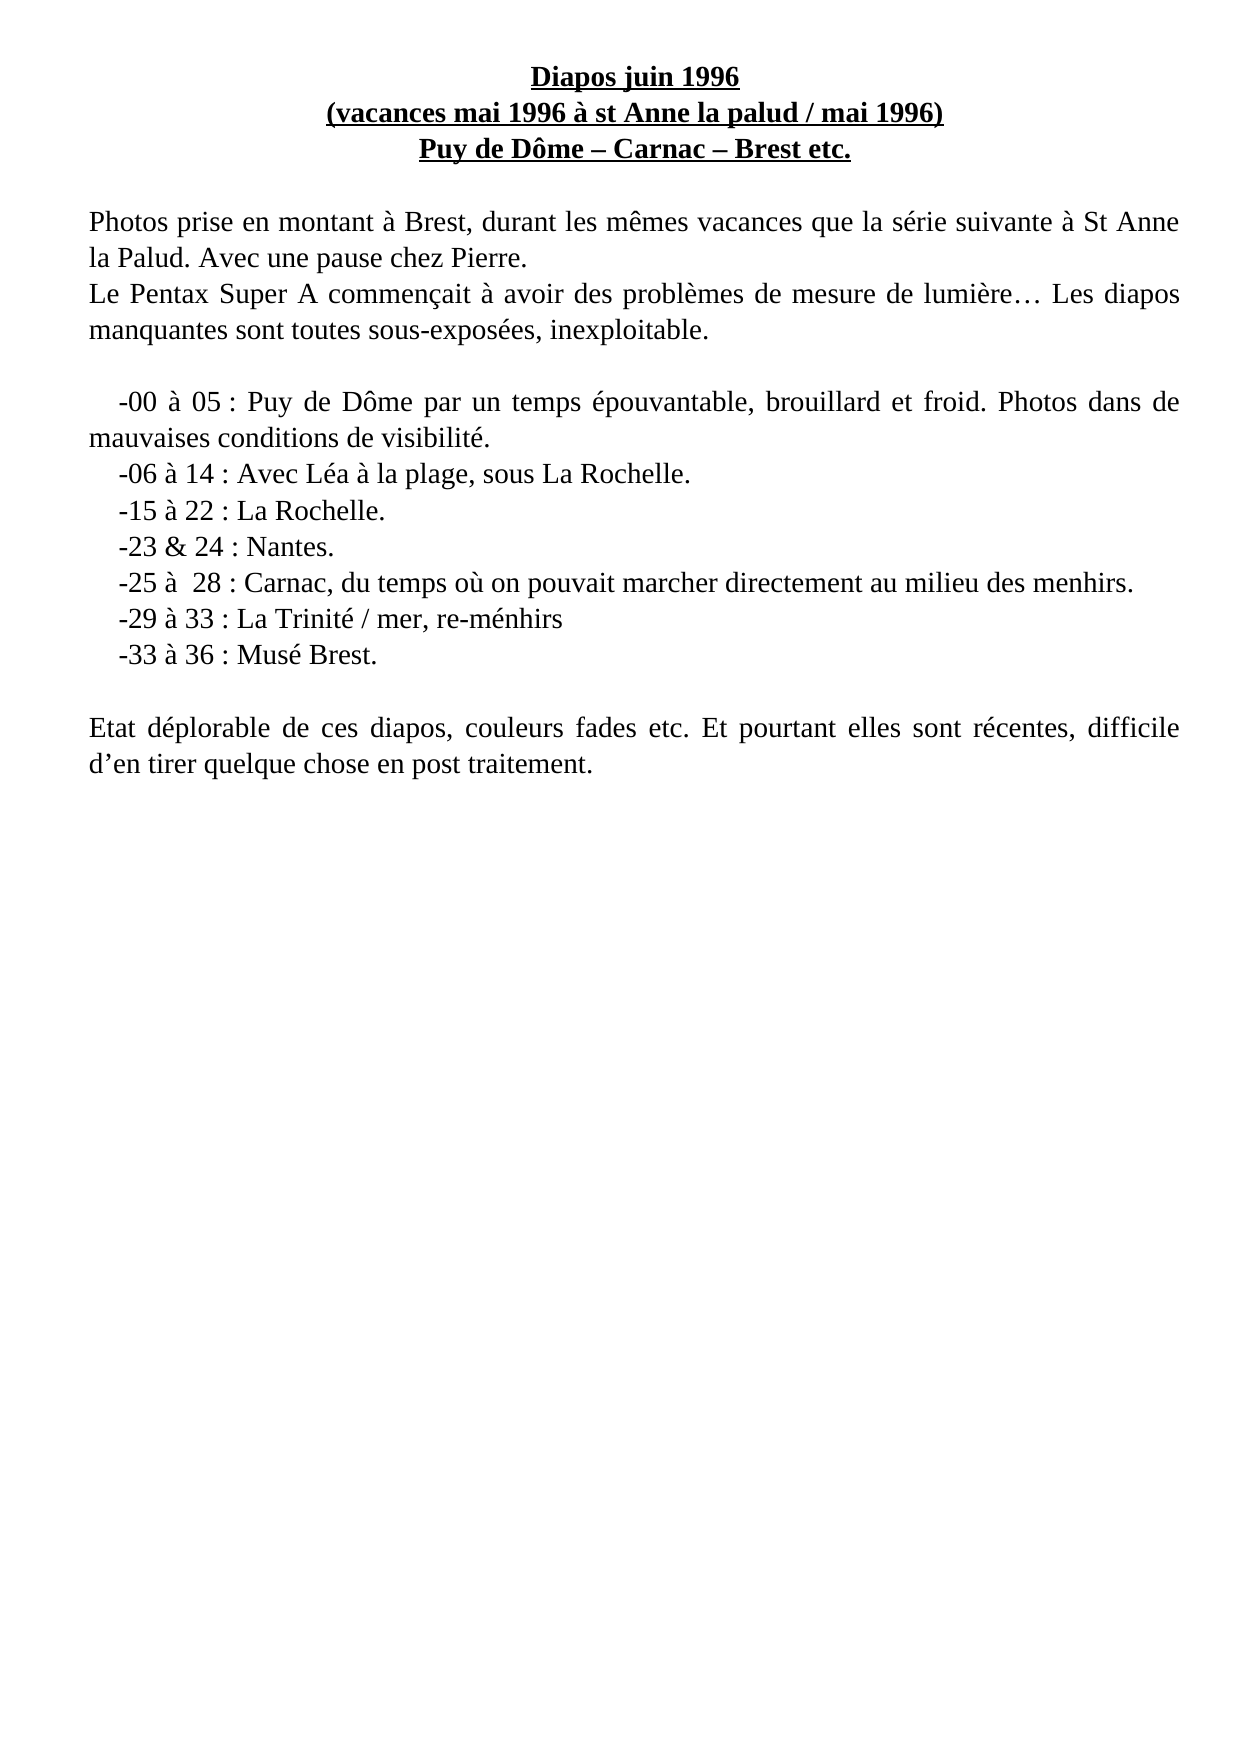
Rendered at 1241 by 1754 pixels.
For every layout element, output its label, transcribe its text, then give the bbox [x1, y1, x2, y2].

text Etat déplorable de ces diapos, couleurs fades etc. Et pourtant elles sont récentes, difficile d’en tirer quelque chose en post traitement. [89, 710, 1181, 779]
text Puy de Dôme – Carnac – Brest etc. [89, 131, 1181, 165]
text -33 à 36 : Musé Brest. [89, 637, 1181, 671]
text -00 à 05 : Puy de Dôme par un temps épouvantable, brouillard et froid. Photos dans de mauvaises conditions de visibilité. [89, 384, 1181, 454]
text -23 & 24 : Nantes. [89, 529, 1181, 562]
text -25 à 28 : Carnac, du temps où on pouvait marcher directement au milieu des menhirs. [89, 565, 1181, 599]
text Photos prise en montant à Brest, durant les mêmes vacances que la série suivante à St Anne la Palud. Avec une pause chez Pierre. [89, 204, 1181, 273]
text Diapos juin 1996 [89, 59, 1181, 93]
text Le Pentax Super A commençait à avoir des problèmes de mesure de lumière… Les diapos manquantes sont toutes sous-exposées, inexploitable. [89, 276, 1181, 346]
text -29 à 33 : La Trinité / mer, re-ménhirs [89, 601, 1181, 635]
text -06 à 14 : Avec Léa à la plage, sous La Rochelle. [89, 457, 1181, 490]
text (vacances mai 1996 à st Anne la palud / mai 1996) [89, 95, 1181, 129]
text -15 à 22 : La Rochelle. [89, 493, 1181, 526]
